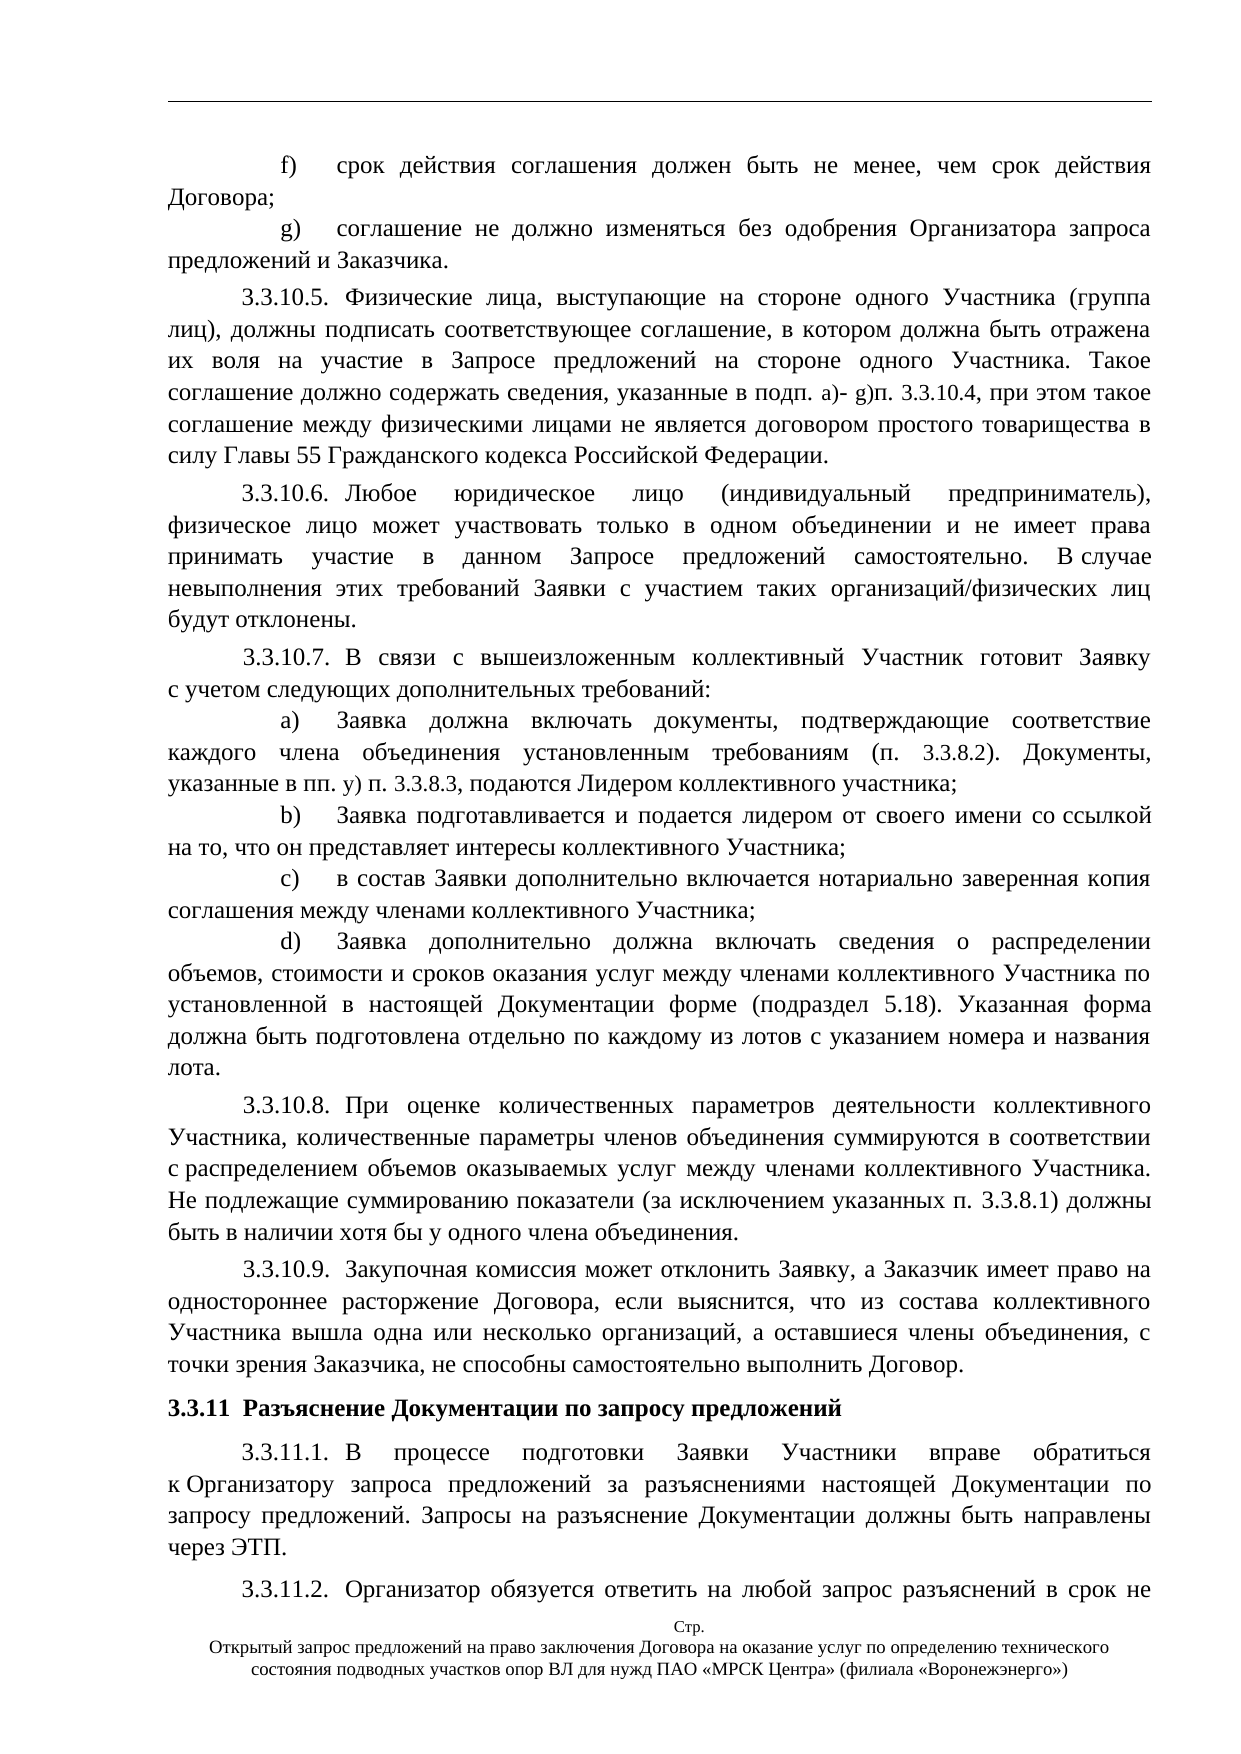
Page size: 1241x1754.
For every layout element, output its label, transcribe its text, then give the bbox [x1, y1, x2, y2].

list срок действия соглашения должен быть не менее, чем срок действия Договора; [168, 150, 1152, 210]
list При оценке количественных параметров деятельности коллективного Участника, количественные параметры членов объединения суммируются в соответствии с распределением объемов оказываемых услуг между членами коллективного Участника. Не подлежащие суммированию показатели (за исключением указанных п. 3.3.8.1) должны быть в наличии хотя бы у одного члена объединения. [168, 1090, 1152, 1245]
list В процессе подготовки Заявки Участники вправе обратиться к Организатору запроса предложений за разъяснениями настоящей Документации по запросу предложений. Запросы на разъяснение Документации должны быть направлены через ЭТП. [168, 1437, 1152, 1561]
list Закупочная комиссия может отклонить Заявку, а Заказчик имеет право на одностороннее расторжение Договора, если выяснится, что из состава коллективного Участника вышла одна или несколько организаций, а оставшиеся члены объединения, с точки зрения Заказчика, не способны самостоятельно выполнить Договор. [168, 1254, 1152, 1378]
list соглашение не должно изменяться без одобрения Организатора запроса предложений и Заказчика. [168, 213, 1152, 273]
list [168, 1574, 1152, 1603]
list Любое юридическое лицо (индивидуальный предприниматель), физическое лицо может участвовать только в одном объединении и не имеет права принимать участие в данном Запросе предложений самостоятельно. В случае невыполнения этих требований Заявки с участием таких организаций/физических лиц будут отклонены. [168, 478, 1152, 633]
list Заявка дополнительно должна включать сведения о распределении объемов, стоимости и сроков оказания услуг между членами коллективного Участника по установленной в настоящей Документации форме (подраздел 5.18). Указанная форма должна быть подготовлена отдельно по каждому из лотов с указанием номера и названия лота. [168, 926, 1152, 1081]
list Заявка подготавливается и подается лидером от своего имени со ссылкой на то, что он представляет интересы коллективного Участника; [168, 800, 1152, 860]
list Заявка должна включать документы, подтверждающие соответствие каждого члена объединения установленным требованиям (п. 3.3.8.2). Документы, указанные в пп. у) п. 3.3.8.3, подаются Лидером коллективного участника; [168, 705, 1152, 797]
subtitle Разъяснение Документации по запросу предложений [168, 1393, 1152, 1422]
list Физические лица, выступающие на стороне одного Участника (группа лиц), должны подписать соответствующее соглашение, в котором должна быть отражена их воля на участие в Запросе предложений на стороне одного Участника. Такое соглашение должно содержать сведения, указанные в подп. a)- g)п. 3.3.10.4, при этом такое соглашение между физическими лицами не является договором простого товарищества в силу Главы 55 Гражданского кодекса Российской Федерации. [168, 282, 1152, 469]
list в состав Заявки дополнительно включается нотариально заверенная копия соглашения между членами коллективного Участника; [168, 863, 1152, 923]
list В связи с вышеизложенным коллективный Участник готовит Заявку с учетом следующих дополнительных требований: [168, 642, 1152, 702]
